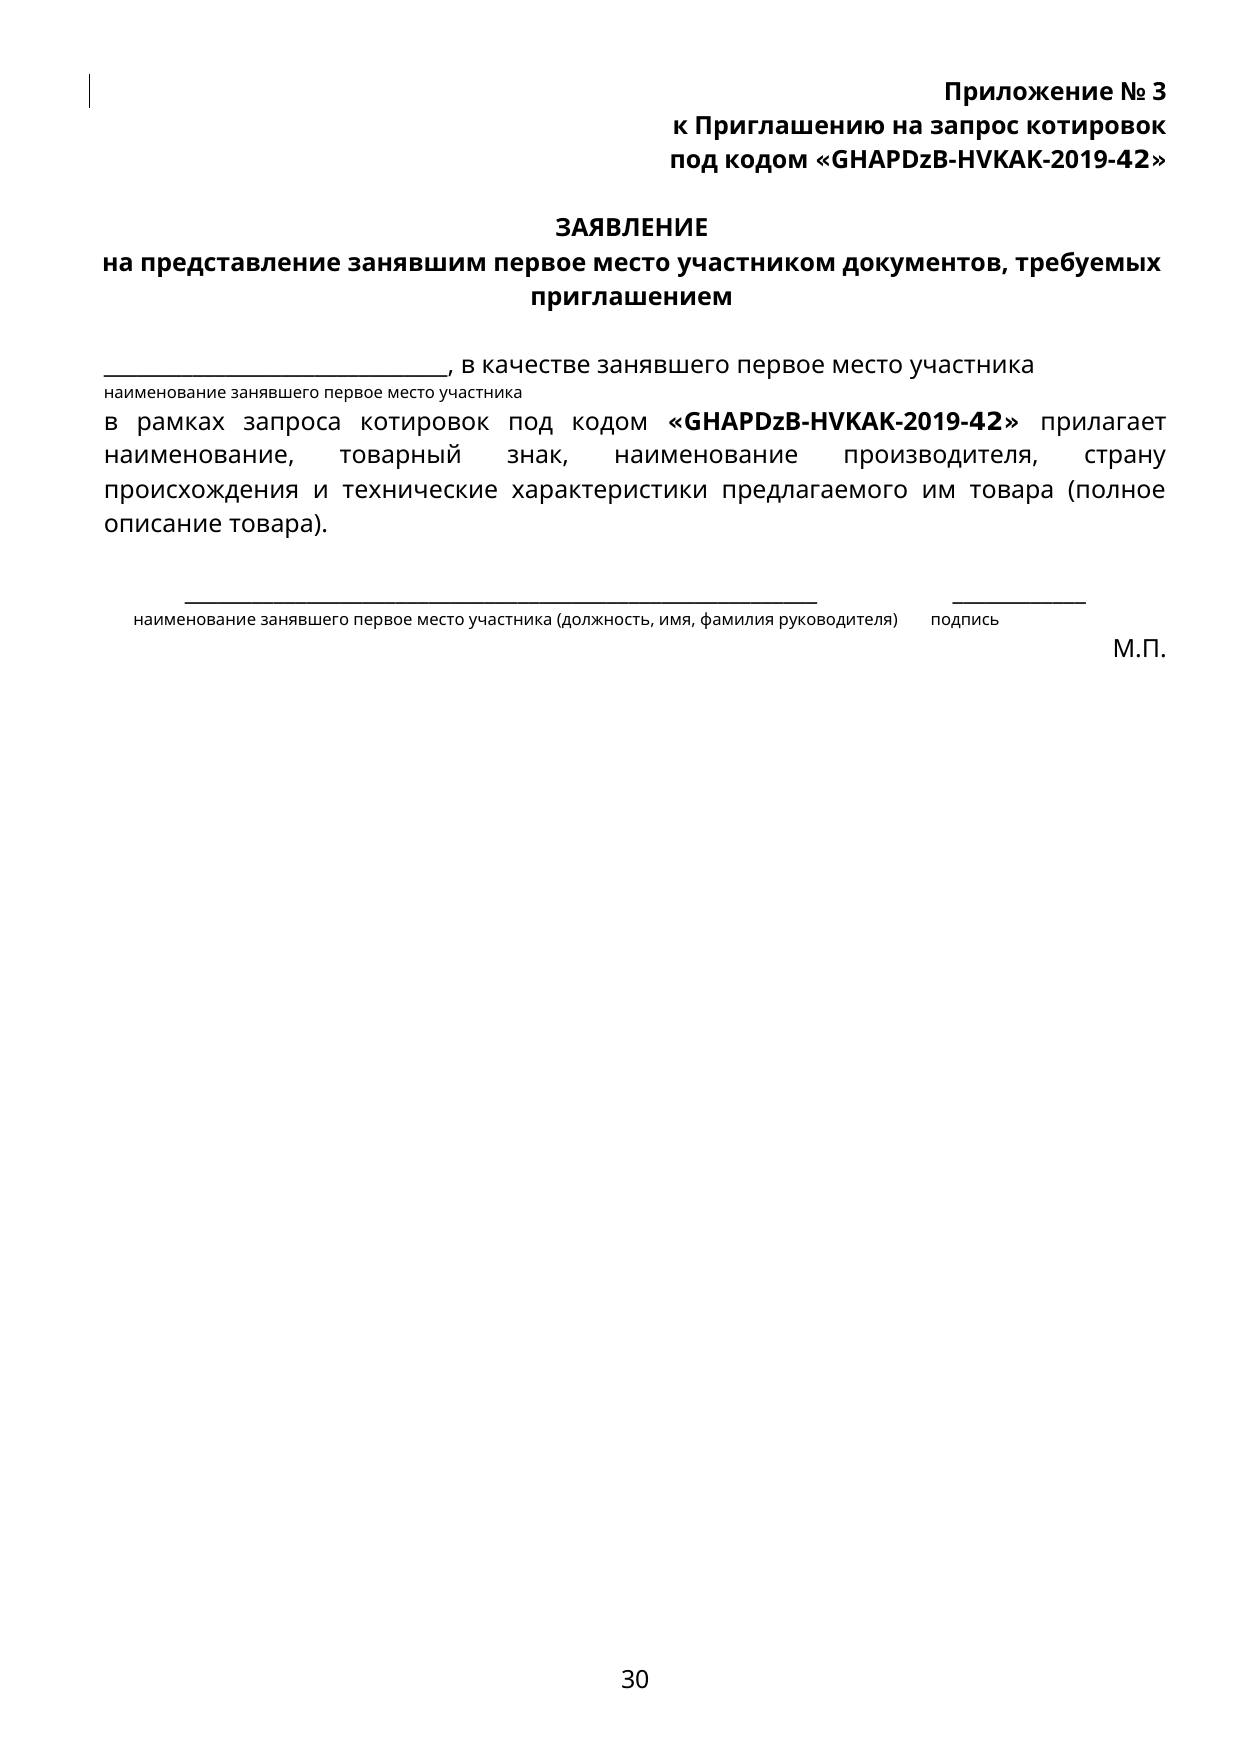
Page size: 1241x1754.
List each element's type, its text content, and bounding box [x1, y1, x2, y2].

text к Приглашению на запрос котировок под кодом «GHAPDzB-HVKAK-2019-42» [103, 108, 1167, 176]
text ЗАЯВЛЕНИЕ [97, 210, 1167, 244]
text в рамках запроса котировок под кодом «GHAPDzB-HVKAK-2019-42» прилагает наименование, товарный знак, наименование производителя, страну происхождения и технические характеристики предлагаемого им товара (полное описание товара). [103, 403, 1167, 539]
text на представление занявшим первое место участником документов, требуемых приглашением [97, 244, 1167, 312]
text _______________________________, в качестве занявшего первое место участника [103, 346, 1167, 380]
text _________________________________________________________ ____________ [103, 573, 1167, 607]
text наименование занявшего первое место участника (должность, имя, фамилия руководителя) подпись [133, 607, 1167, 630]
text наименование занявшего первое место участника [103, 380, 1167, 403]
text Приложение № 3 [103, 74, 1167, 108]
text М.П. [103, 630, 1167, 664]
